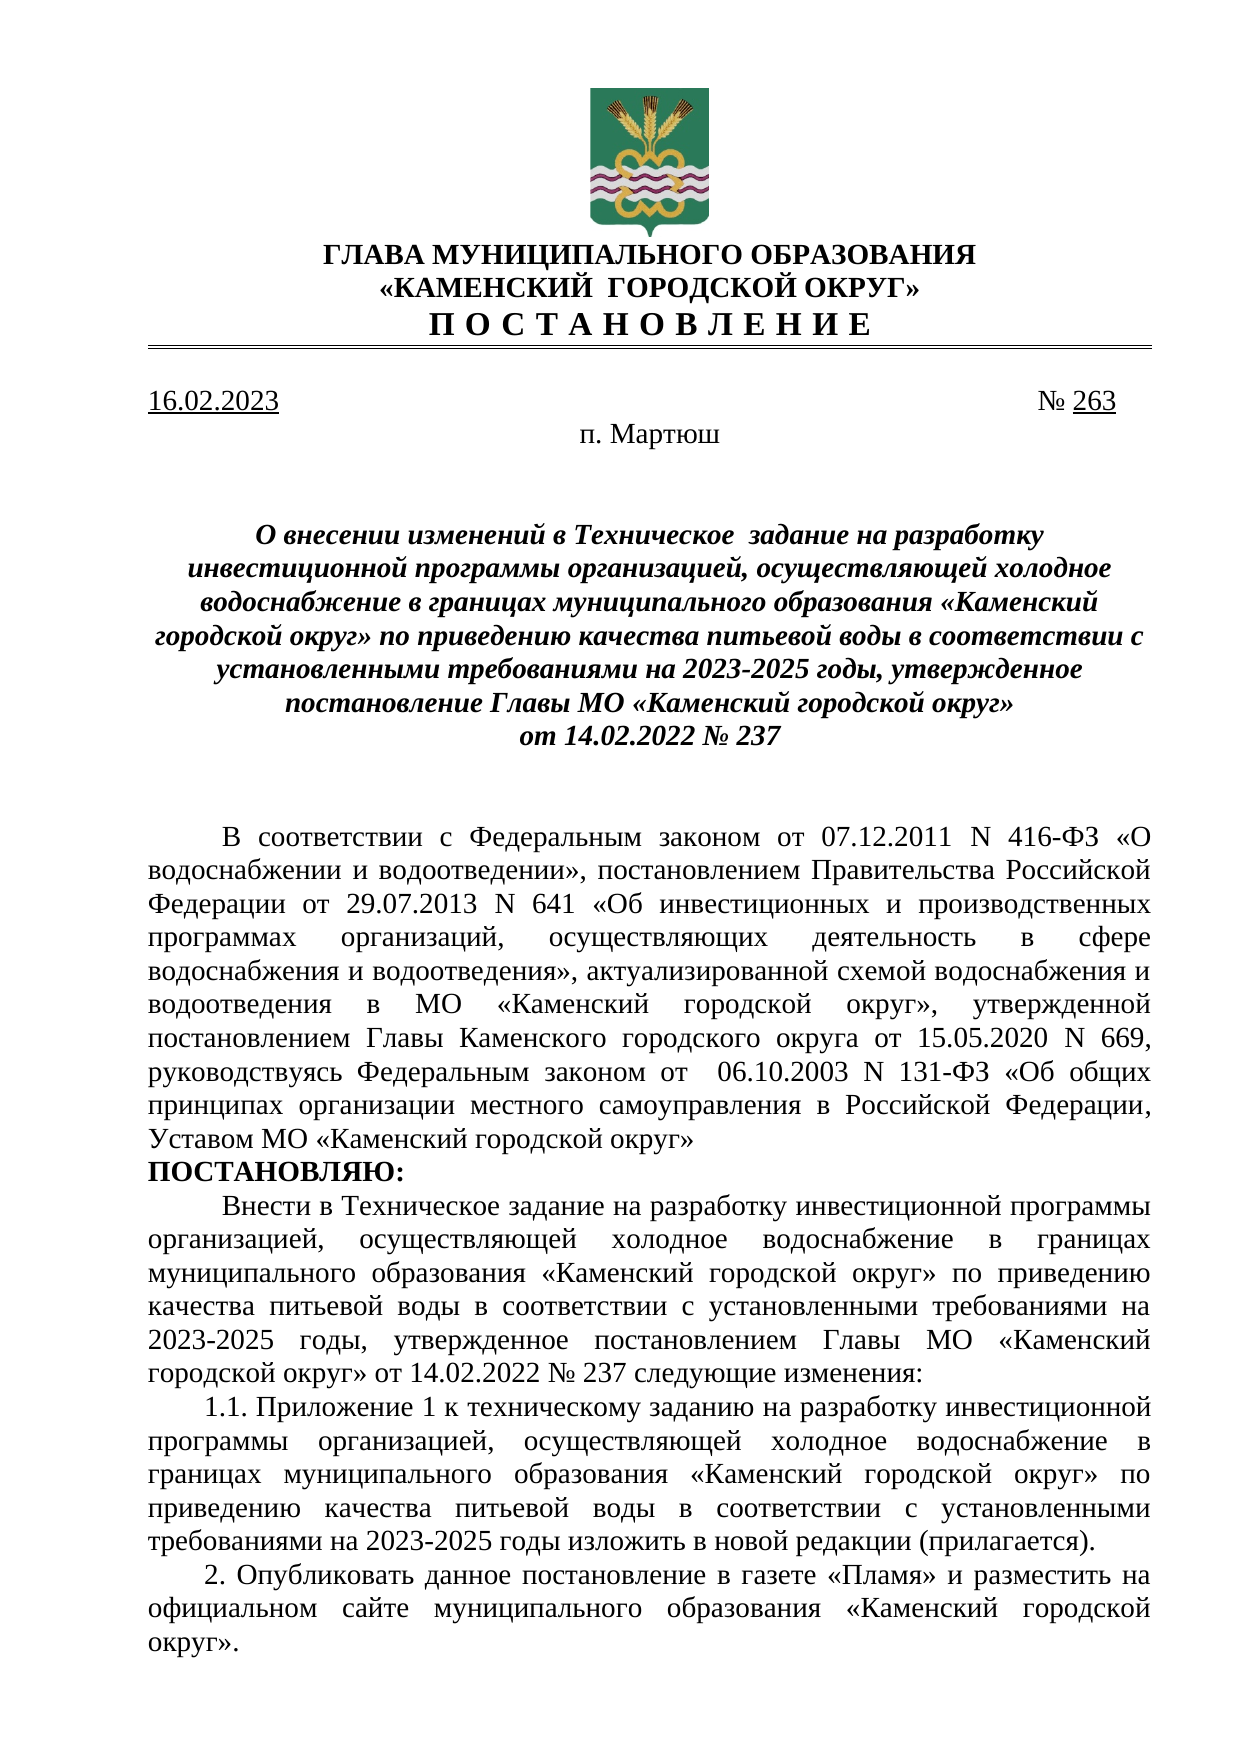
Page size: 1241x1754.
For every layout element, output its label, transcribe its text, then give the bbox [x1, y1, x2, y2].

text 2. Опубликовать данное постановление в газете «Пламя» и разместить на официальном сайте муниципального образования «Каменский городской округ». [148, 1557, 1152, 1657]
text 1.1. Приложение 1 к техническому заданию на разработку инвестиционной программы организацией, осуществляющей холодное водоснабжение в границах муниципального образования «Каменский городской округ» по приведению качества питьевой воды в соответствии с установленными требованиями на 2023-2025 годы изложить в новой редакции (прилагается). [148, 1389, 1152, 1557]
text Внести в Техническое задание на разработку инвестиционной программы организацией, осуществляющей холодное водоснабжение в границах муниципального образования «Каменский городской округ» по приведению качества питьевой воды в соответствии с установленными требованиями на 2023-2025 годы, утвержденное постановлением Главы МО «Каменский городской округ» от 14.02.2022 № 237 следующие изменения: [148, 1188, 1152, 1389]
text О внесении изменений в Техническое задание на разработку инвестиционной программы организацией, осуществляющей холодное водоснабжение в границах муниципального образования «Каменский городской округ» по приведению качества питьевой воды в соответствии с установленными требованиями на 2023-2025 годы, утвержденное [148, 517, 1152, 685]
picture [590, 88, 709, 237]
text ПОСТАНОВЛЯЮ: [148, 1154, 1152, 1188]
subtitle ПОСТАНОВЛЕНИЕ [148, 304, 1152, 345]
text ГЛАВА МУНИЦИПАЛЬНОГО ОБРАЗОВАНИЯ [148, 237, 1152, 271]
text «КАМЕНСКИЙ ГОРОДСКОЙ ОКРУГ» [148, 271, 1152, 304]
text постановление Главы МО «Каменский городской округ» [148, 685, 1152, 718]
text от 14.02.2022 № 237 [148, 718, 1152, 752]
text 16.02.2023 № 263 [148, 383, 1152, 416]
text В соответствии с Федеральным законом от 07.12.2011 N 416-ФЗ «О водоснабжении и водоотведении», постановлением Правительства Российской Федерации от 29.07.2013 N 641 «Об инвестиционных и производственных программах организаций, осуществляющих деятельность в сфере водоснабжения и водоотведения», актуализированной схемой водоснабжения и водоотведения в МО «Каменский городской округ», утвержденной постановлением Главы Каменского городского округа от 15.05.2020 N 669, руководствуясь Федеральным законом от 06.10.2003 N 131-ФЗ «Об общих принципах организации местного самоуправления в Российской Федерации, Уставом МО «Каменский городской округ» [148, 819, 1152, 1154]
text п. Мартюш [148, 416, 1152, 450]
